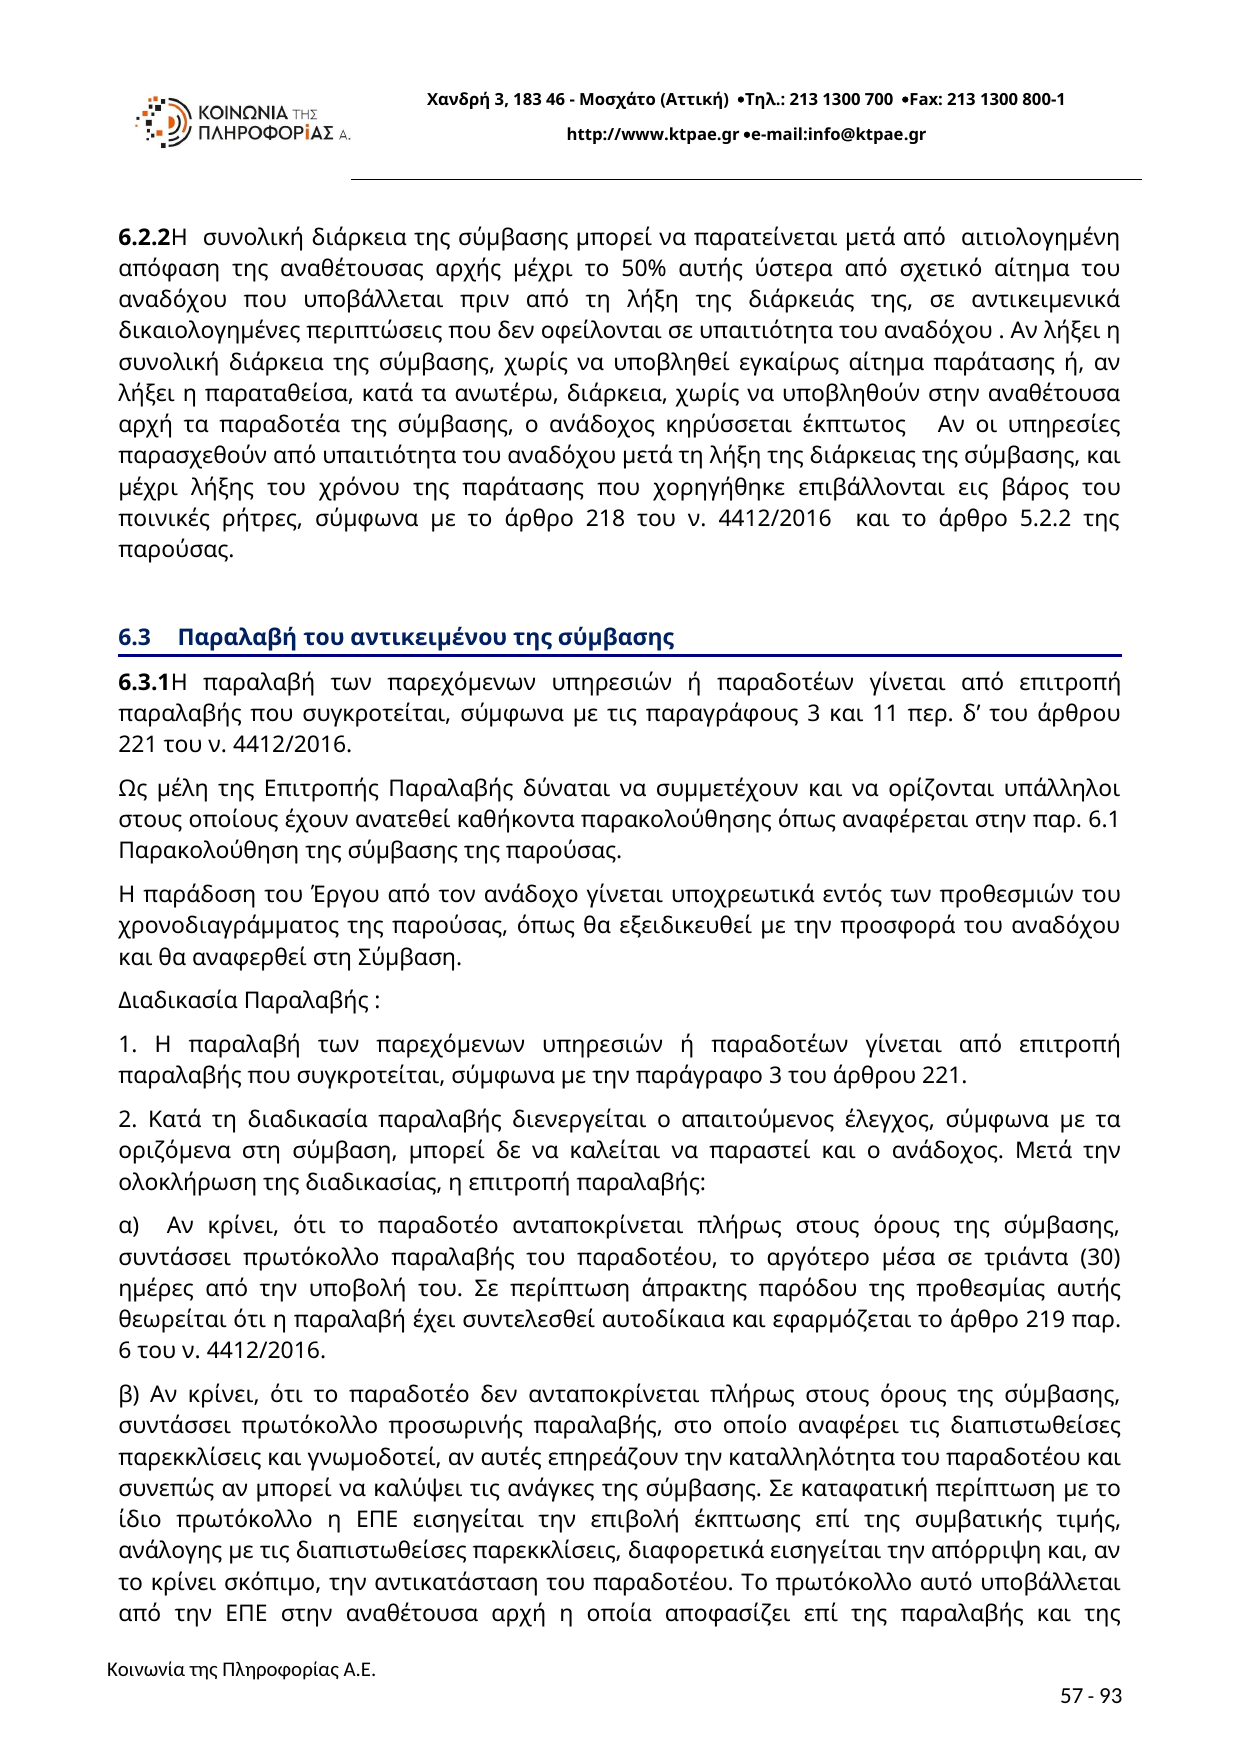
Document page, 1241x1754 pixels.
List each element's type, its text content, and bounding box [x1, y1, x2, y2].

text 6.2.2Η συνολική διάρκεια της σύμβασης μπορεί να παρατείνεται μετά από αιτιολογημένη απόφαση της αναθέτουσας αρχής μέχρι το 50% αυτής ύστερα από σχετικό αίτημα του αναδόχου που υποβάλλεται πριν από τη λήξη της διάρκειάς της, σε αντικειμενικά δικαιολογημένες περιπτώσεις που δεν οφείλονται σε υπαιτιότητα του αναδόχου . Αν λήξει η συνολική διάρκεια της σύμβασης, χωρίς να υποβληθεί εγκαίρως αίτημα παράτασης ή, αν λήξει η παραταθείσα, κατά τα ανωτέρω, διάρκεια, χωρίς να υποβληθούν στην αναθέτουσα αρχή τα παραδοτέα της σύμβασης, ο ανάδοχος κηρύσσεται έκπτωτος Αν οι υπηρεσίες παρασχεθούν από υπαιτιότητα του αναδόχου μετά τη λήξη της διάρκειας της σύμβασης, και μέχρι λήξης του χρόνου της παράτασης που χορηγήθηκε επιβάλλονται εις βάρος του ποινικές ρήτρες, σύμφωνα με το άρθρο 218 του ν. 4412/2016 και το άρθρο 5.2.2 της παρούσας. [118, 221, 1122, 564]
text Ως μέλη της Επιτροπής Παραλαβής δύναται να συμμετέχουν και να ορίζονται υπάλληλοι στους οποίους έχουν ανατεθεί καθήκοντα παρακολούθησης όπως αναφέρεται στην παρ. 6.1 Παρακολούθηση της σύμβασης της παρούσας. [118, 772, 1122, 866]
text 1. Η παραλαβή των παρεχόμενων υπηρεσιών ή παραδοτέων γίνεται από επιτροπή παραλαβής που συγκροτείται, σύμφωνα με την παράγραφο 3 του άρθρου 221. [118, 1028, 1122, 1091]
picture [129, 87, 351, 155]
text Διαδικασία Παραλαβής : [118, 984, 1122, 1016]
text 2. Κατά τη διαδικασία παραλαβής διενεργείται ο απαιτούμενος έλεγχος, σύμφωνα με τα οριζόμενα στη σύμβαση, μπορεί δε να καλείται να παραστεί και ο ανάδοχος. Μετά την ολοκλήρωση της διαδικασίας, η επιτροπή παραλαβής: [118, 1103, 1122, 1197]
subtitle 6.3 Παραλαβή του αντικειμένου της σύμβασης [118, 621, 1122, 654]
text 6.3.1Η παραλαβή των παρεχόμενων υπηρεσιών ή παραδοτέων γίνεται από επιτροπή παραλαβής που συγκροτείται, σύμφωνα με τις παραγράφους 3 και 11 περ. δ’ του άρθρου 221 του ν. 4412/2016. [118, 666, 1122, 759]
text Η παράδοση του Έργου από τον ανάδοχο γίνεται υποχρεωτικά εντός των προθεσμιών του χρονοδιαγράμματος της παρούσας, όπως θα εξειδικευθεί με την προσφορά του αναδόχου και θα αναφερθεί στη Σύμβαση. [118, 878, 1122, 972]
text α) Αν κρίνει, ότι το παραδοτέο ανταποκρίνεται πλήρως στους όρους της σύμβασης, συντάσσει πρωτόκολλο παραλαβής του παραδοτέου, το αργότερο μέσα σε τριάντα (30) ημέρες από την υποβολή του. Σε περίπτωση άπρακτης παρόδου της προθεσμίας αυτής θεωρείται ότι η παραλαβή έχει συντελεσθεί αυτοδίκαια και εφαρμόζεται το άρθρο 219 παρ. 6 του ν. 4412/2016. [118, 1209, 1122, 1366]
